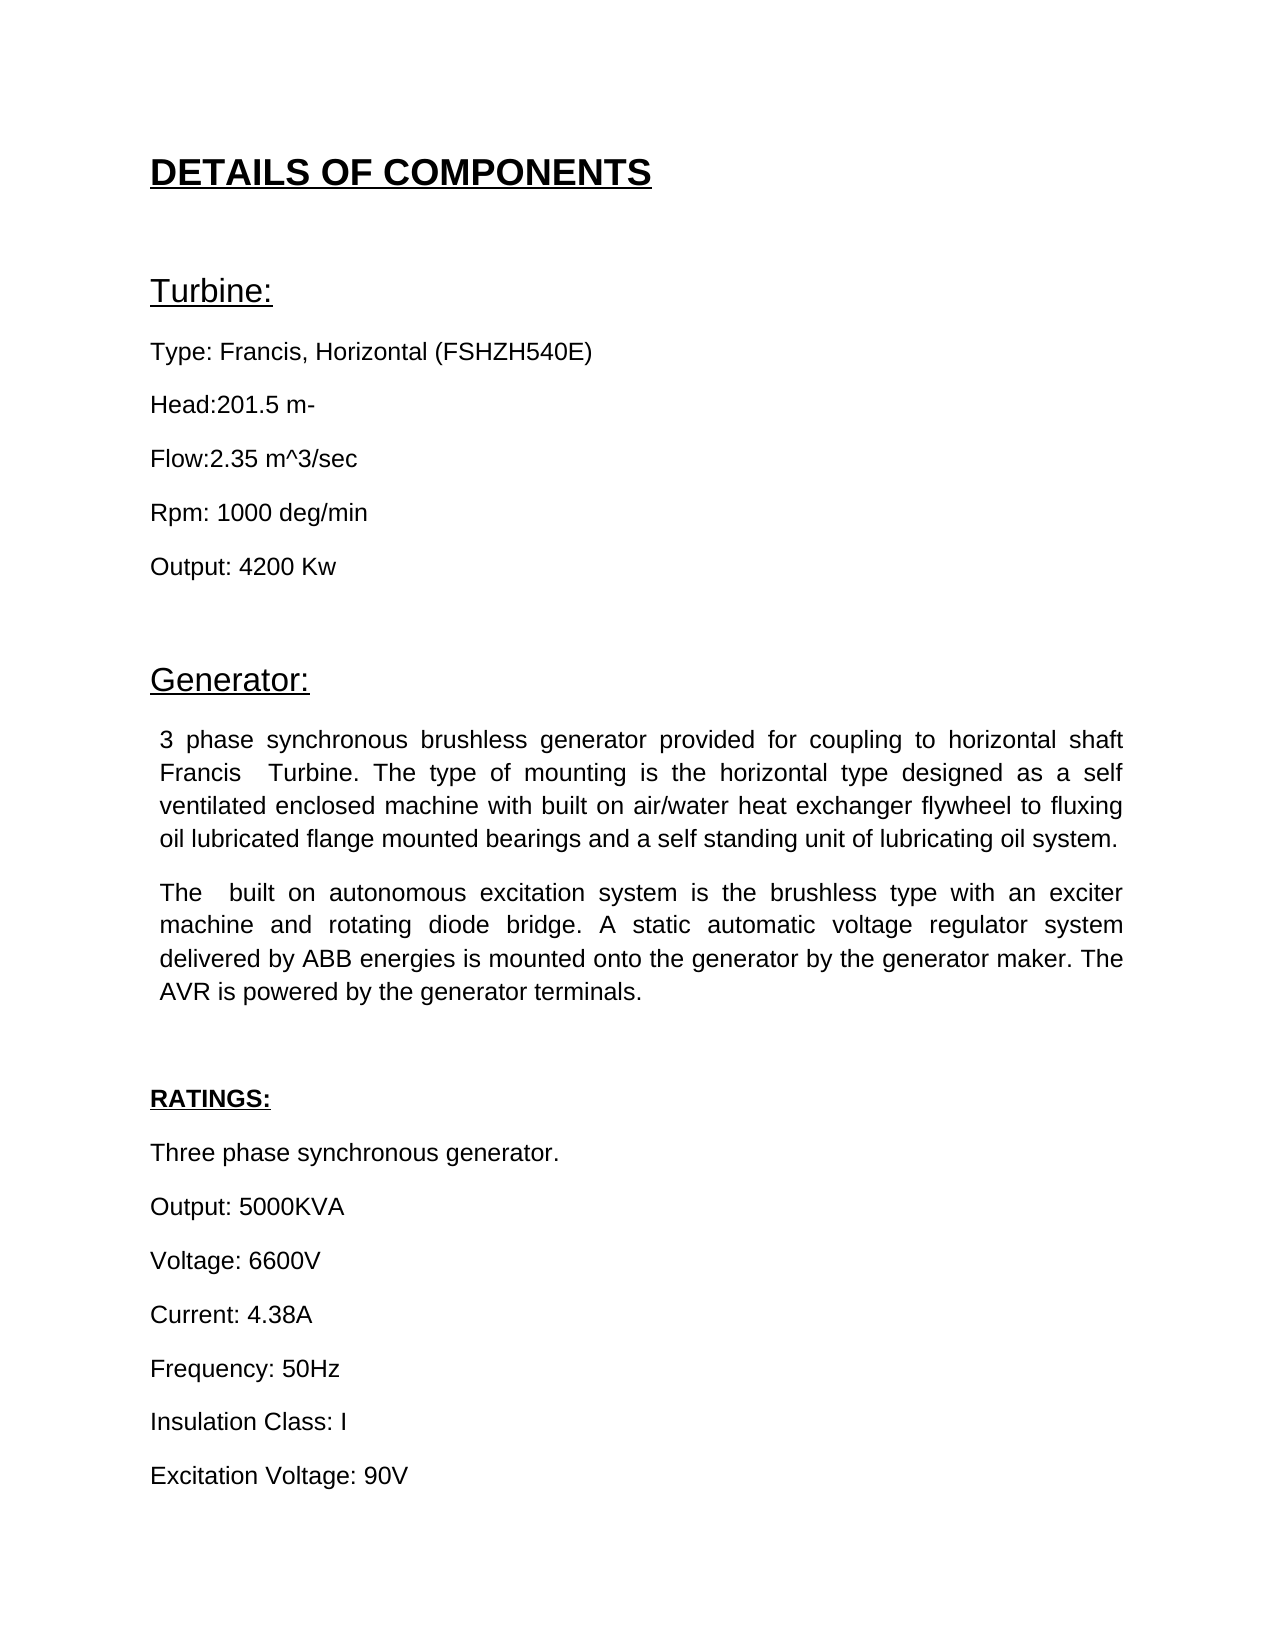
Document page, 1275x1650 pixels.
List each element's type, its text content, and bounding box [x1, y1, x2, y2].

text The built on autonomous excitation system is the brushless type with an exciter machine and rotating diode bridge. A static automatic voltage regulator system delivered by ABB energies is mounted onto the generator by the generator maker. The AVR is powered by the generator terminals. [159, 877, 1125, 1005]
text Insulation Class: I [150, 1407, 1125, 1436]
text Head:201.5 m- [150, 390, 1125, 419]
text Three phase synchronous generator. [150, 1138, 1125, 1167]
text Turbine: [150, 271, 1125, 310]
text 3 phase synchronous brushless generator provided for coupling to horizontal shaft Francis Turbine. The type of mounting is the horizontal type designed as a self ventilated enclosed machine with built on air/water heat exchanger flywheel to fluxing oil lubricated flange mounted bearings and a self standing unit of lubricating oil system. [159, 724, 1125, 852]
text Current: 4.38A [150, 1300, 1125, 1328]
text Excitation Voltage: 90V [150, 1461, 1125, 1490]
text Voltage: 6600V [150, 1246, 1125, 1274]
text Frequency: 50Hz [150, 1353, 1125, 1382]
text Type: Francis, Horizontal (FSHZH540E) [150, 336, 1125, 365]
text Output: 5000KVA [150, 1192, 1125, 1221]
text Flow:2.35 m^3/sec [150, 444, 1125, 473]
text RATINGS: [150, 1084, 1125, 1113]
text DETAILS OF COMPONENTS [150, 150, 1125, 193]
text Generator: [150, 659, 1125, 698]
text Rpm: 1000 deg/min [150, 498, 1125, 527]
text Output: 4200 Kw [150, 552, 1125, 581]
